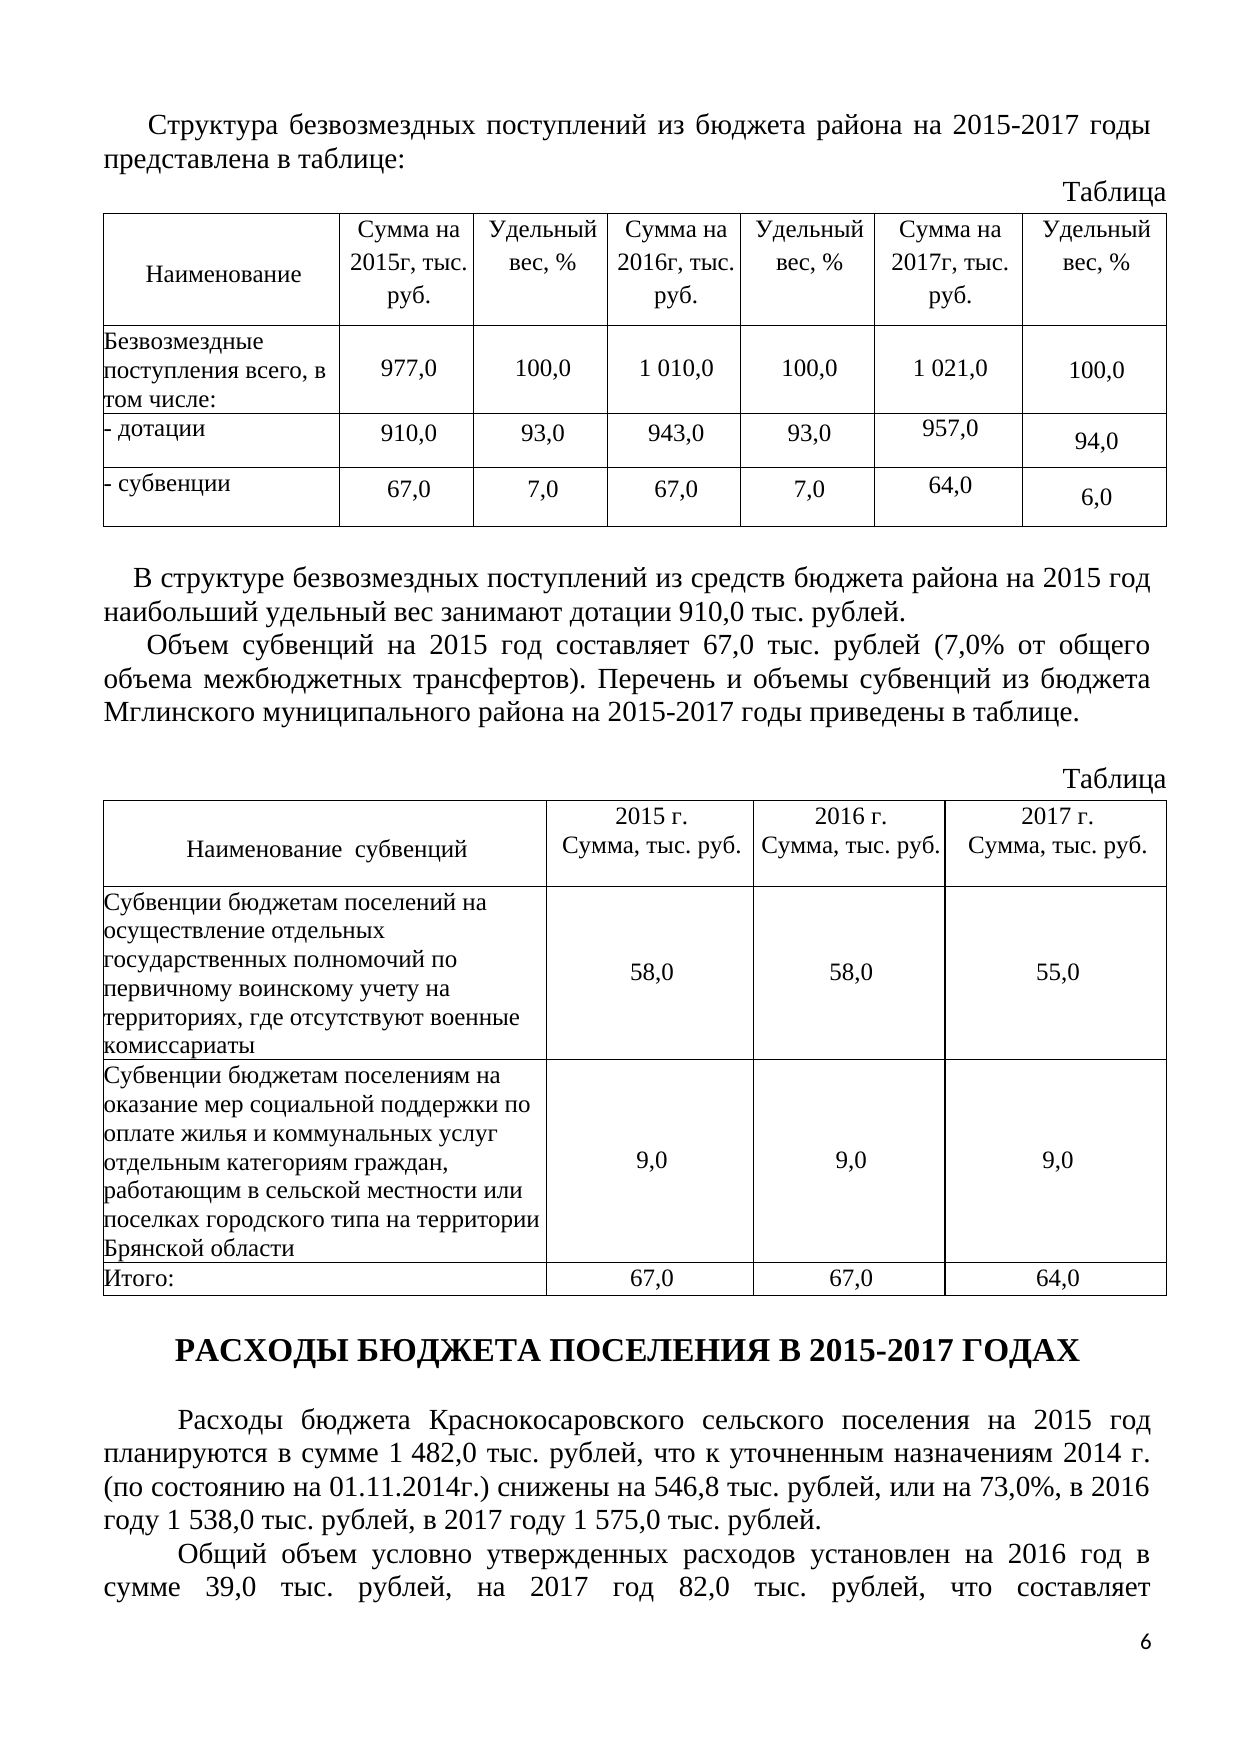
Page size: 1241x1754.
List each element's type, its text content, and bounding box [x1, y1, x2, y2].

table_header Удельный вес, % [1023, 214, 1166, 325]
text Таблица [103, 174, 1167, 208]
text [103, 1536, 1152, 1603]
table_cell 9,0 [547, 1060, 753, 1262]
table_header Сумма на 2015г, тыс. руб. [340, 214, 473, 325]
table_cell 55,0 [946, 887, 1166, 1059]
table_cell 93,0 [741, 414, 874, 467]
table_header 2017 г. Сумма, тыс. руб. [946, 801, 1166, 886]
text РАСХОДЫ БЮДЖЕТА ПОСЕЛЕНИЯ В 2015-2017 ГОДАХ [103, 1330, 1152, 1368]
table_cell 58,0 [547, 887, 753, 1059]
table_cell Субвенции бюджетам поселениям на оказание мер социальной поддержки по оплате жилья и коммунальных услуг отдельным категориям граждан, работающим в сельской местности или поселках городского типа на территории Брянской области [104, 1060, 546, 1262]
table_cell 67,0 [608, 468, 740, 526]
table_cell 943,0 [608, 414, 740, 467]
table_header Наименование [104, 214, 339, 325]
table_cell - субвенции [104, 468, 339, 526]
table_cell 67,0 [340, 468, 473, 526]
table_cell Субвенции бюджетам поселений на осуществление отдельных государственных полномочий по первичному воинскому учету на территориях, где отсутствуют военные комиссариаты [104, 887, 546, 1059]
table_header 2015 г. Сумма, тыс. руб. [547, 801, 753, 886]
text Объем субвенций на 2015 год составляет 67,0 тыс. рублей (7,0% от общего объема межбюджетных трансфертов). Перечень и объемы субвенций из бюджета Мглинского муниципального района на 2015-2017 годы приведены в таблице. [103, 627, 1152, 728]
text Расходы бюджета Краснокосаровского сельского поселения на 2015 год планируются в сумме 1 482,0 тыс. рублей, что к уточненным назначениям 2014 г. (по состоянию на 01.11.2014г.) снижены на 546,8 тыс. рублей, или на 73,0%, в 2016 году 1 538,0 тыс. рублей, в 2017 году 1 575,0 тыс. рублей. [103, 1402, 1152, 1536]
text Таблица [103, 761, 1167, 795]
table_cell 64,0 [875, 468, 1022, 526]
table_cell - дотации [104, 414, 339, 467]
table_cell 910,0 [340, 414, 473, 467]
table_cell Безвозмездные поступления всего, в том числе: [104, 326, 339, 412]
table_header Удельный вес, % [741, 214, 874, 325]
table_header Сумма на 2017г, тыс. руб. [875, 214, 1022, 325]
table_cell 64,0 [946, 1263, 1166, 1295]
table_cell 67,0 [547, 1263, 753, 1295]
table_cell Итого: [104, 1263, 546, 1295]
table_cell 58,0 [754, 887, 944, 1059]
table_cell 100,0 [474, 326, 607, 412]
table_cell 100,0 [741, 326, 874, 412]
text Структура безвозмездных поступлений из бюджета района на 2015-2017 годы представлена в таблице: [103, 107, 1152, 174]
table_cell 9,0 [946, 1060, 1166, 1262]
table_header Наименование субвенций [104, 801, 546, 886]
table_header 2016 г. Сумма, тыс. руб. [754, 801, 944, 886]
table_cell 93,0 [474, 414, 607, 467]
text В структуре безвозмездных поступлений из средств бюджета района на 2015 год наибольший удельный вес занимают дотации 910,0 тыс. рублей. [103, 560, 1152, 627]
table_cell 7,0 [741, 468, 874, 526]
table_cell 67,0 [754, 1263, 944, 1295]
table_cell 957,0 [875, 414, 1022, 467]
table_cell 9,0 [754, 1060, 944, 1262]
table_cell 1 010,0 [608, 326, 740, 412]
table_cell 977,0 [340, 326, 473, 412]
table_header Сумма на 2016г, тыс. руб. [608, 214, 740, 325]
table_cell 7,0 [474, 468, 607, 526]
table_cell 94,0 [1023, 414, 1166, 467]
table_cell 1 021,0 [875, 326, 1022, 412]
table_cell 100,0 [1023, 326, 1166, 412]
table_cell 6,0 [1023, 468, 1166, 526]
table_header Удельный вес, % [474, 214, 607, 325]
